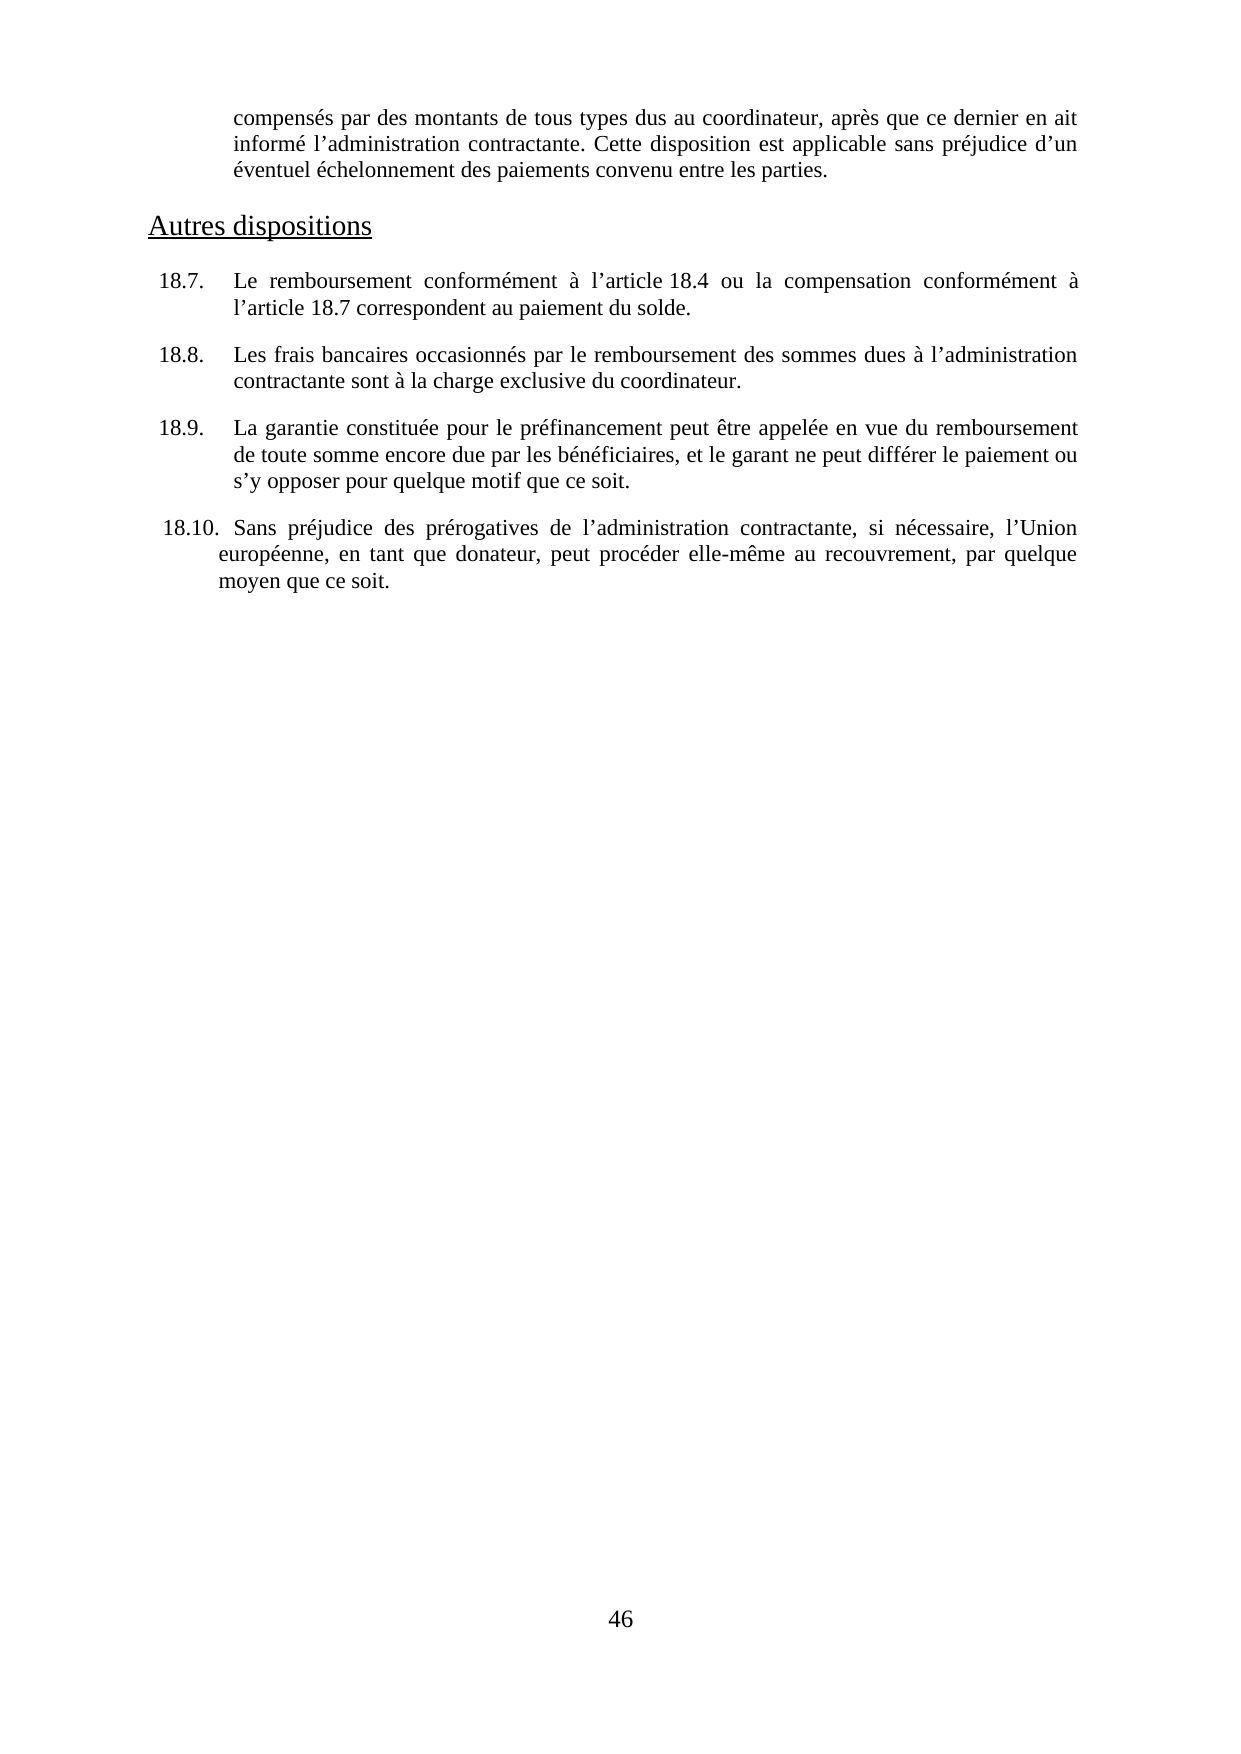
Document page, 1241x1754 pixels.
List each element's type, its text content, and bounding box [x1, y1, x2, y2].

list La garantie constituée pour le préfinancement peut être appelée en vue du remboursement de toute somme encore due par les bénéficiaires, et le garant ne peut différer le paiement ou s’y opposer pour quelque motif que ce soit. [158, 414, 1079, 493]
list Le remboursement conformément à l’article 18.4 ou la compensation conformément à l’article 18.7 correspondent au paiement du solde. [158, 267, 1079, 320]
text Autres dispositions [148, 208, 1093, 241]
list Sans préjudice des prérogatives de l’administration contractante, si nécessaire, l’Union européenne, en tant que donateur, peut procéder elle-même au recouvrement, par quelque moyen que ce soit. [162, 514, 1079, 593]
list Les frais bancaires occasionnés par le remboursement des sommes dues à l’administration contractante sont à la charge exclusive du coordinateur. [158, 341, 1079, 393]
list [158, 104, 1079, 183]
